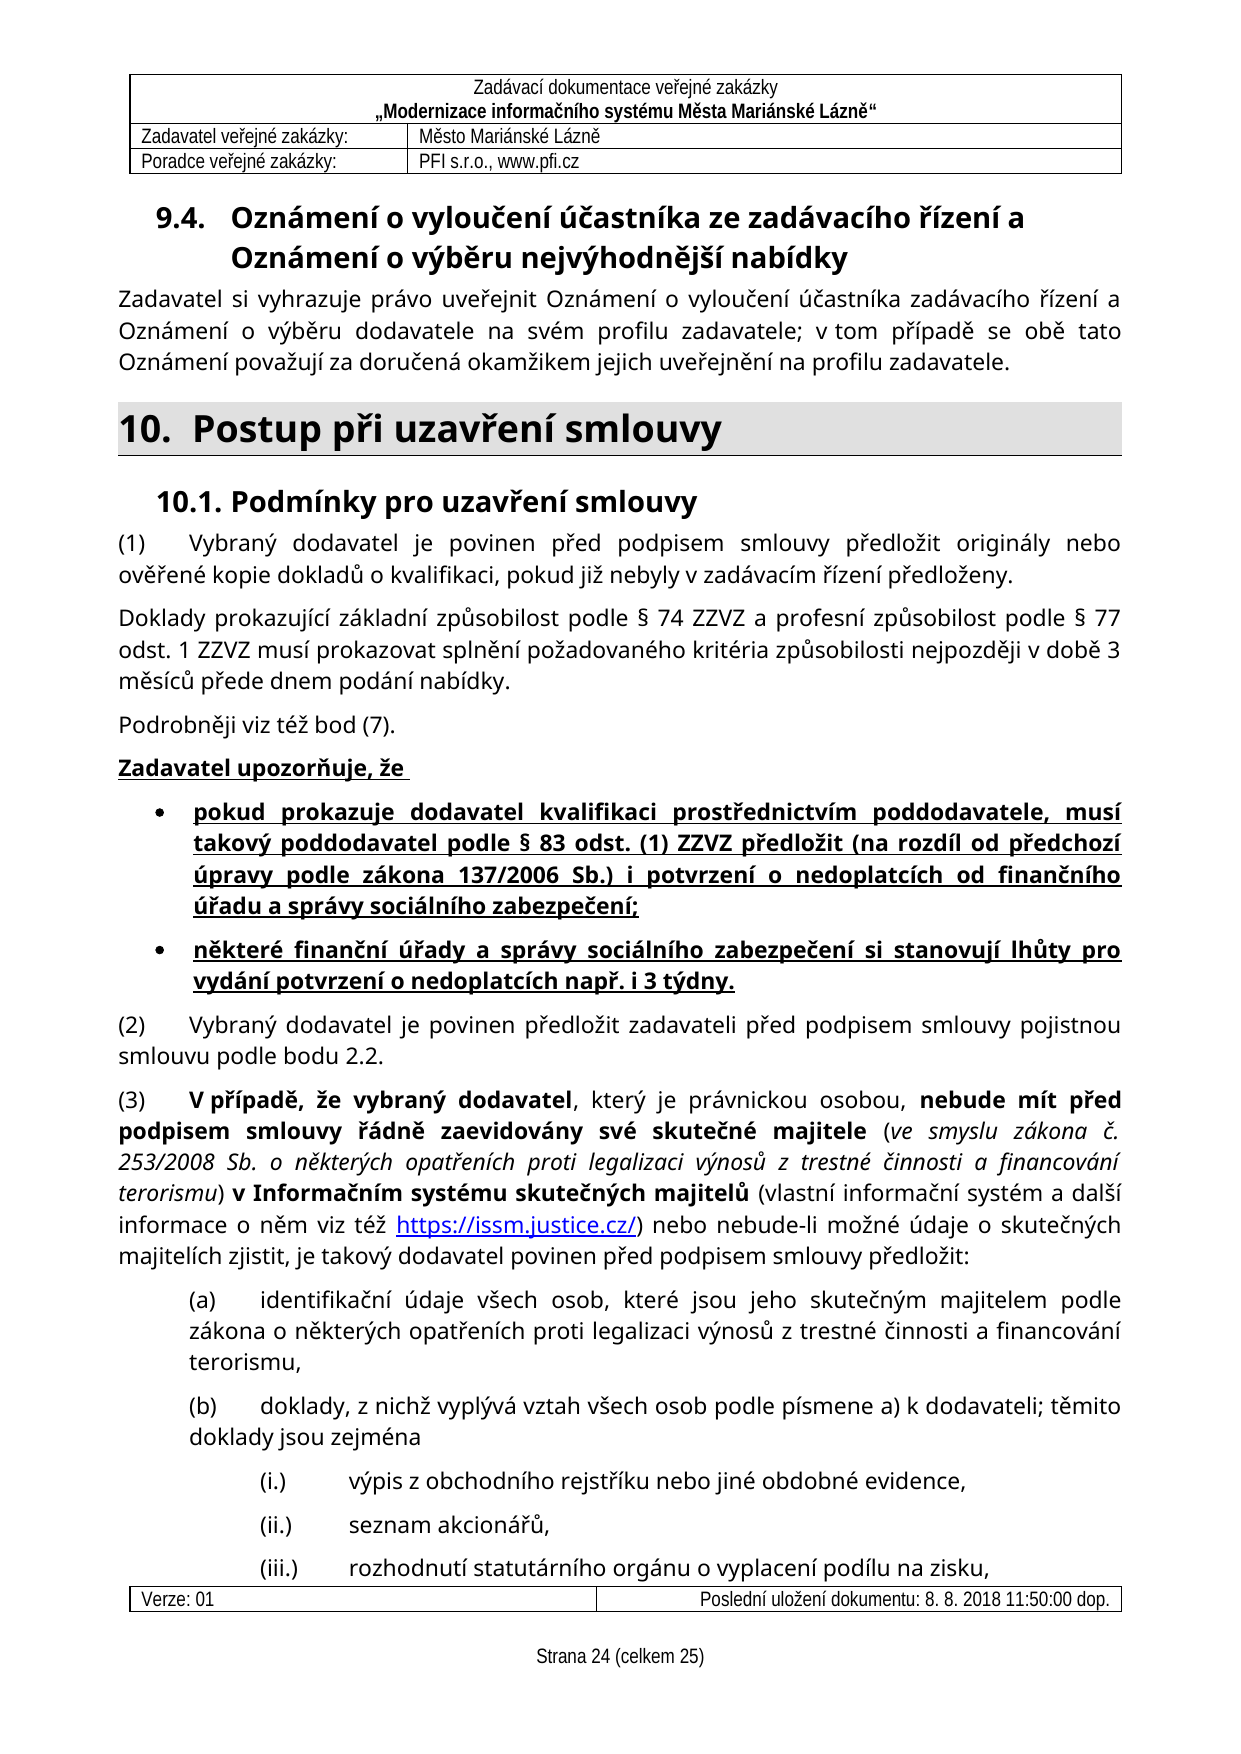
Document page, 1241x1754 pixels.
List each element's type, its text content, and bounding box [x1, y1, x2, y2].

text Zadavatel upozorňuje, že [118, 752, 1122, 783]
list některé finanční úřady a správy sociálního zabezpečení si stanovují lhůty pro vydání potvrzení o nedoplatcích např. i 3 týdny. [156, 933, 1122, 996]
text Podrobněji viz též bod (7). [118, 708, 1122, 740]
subtitle Podmínky pro uzavření smlouvy [156, 481, 1122, 521]
text výpis z obchodního rejstříku nebo jiné obdobné evidence, [260, 1465, 1122, 1496]
text doklady, z nichž vyplývá vztah všech osob podle písmene a) k dodavateli; těmito doklady jsou zejména [189, 1390, 1122, 1452]
text Zadavatel si vyhrazuje právo uveřejnit Oznámení o vyloučení účastníka zadávacího řízení a Oznámení o výběru dodavatele na svém profilu zadavatele; v tom případě se obě tato Oznámení považují za doručená okamžikem jejich uveřejnění na profilu zadavatele. [118, 283, 1122, 377]
list pokud prokazuje dodavatel kvalifikaci prostřednictvím poddodavatele, musí takový poddodavatel podle § 83 odst. (1) ZZVZ předložit (na rozdíl od předchozí úpravy podle zákona 137/2006 Sb.) i potvrzení o nedoplatcích od finančního úřadu a správy sociálního zabezpečení; [156, 796, 1122, 921]
subtitle Oznámení o vyloučení účastníka ze zadávacího řízení a Oznámení o výběru nejvýhodnější nabídky [156, 198, 1122, 277]
text identifikační údaje všech osob, které jsou jeho skutečným majitelem podle zákona o některých opatřeních proti legalizaci výnosů z trestné činnosti a financování terorismu, [189, 1283, 1122, 1377]
text Vybraný dodavatel je povinen před podpisem smlouvy předložit originály nebo ověřené kopie dokladů o kvalifikaci, pokud již nebyly v zadávacím řízení předloženy. [118, 527, 1122, 590]
text Vybraný dodavatel je povinen předložit zadavateli před podpisem smlouvy pojistnou smlouvu podle bodu 2.2. [118, 1008, 1122, 1071]
text V případě, že vybraný dodavatel, který je právnickou osobou, nebude mít před podpisem smlouvy řádně zaevidovány své skutečné majitele (ve smyslu zákona č. 253/2008 Sb. o některých opatřeních proti legalizaci výnosů z trestné činnosti a financování terorismu) v Informačním systému skutečných majitelů (vlastní informační systém a další informace o něm viz též https://issm.justice.cz/) nebo nebude-li možné údaje o skutečných majitelích zjistit, je takový dodavatel povinen před podpisem smlouvy předložit: [118, 1083, 1122, 1271]
subtitle Postup při uzavření smlouvy [118, 402, 1122, 455]
text Doklady prokazující základní způsobilost podle § 74 ZZVZ a profesní způsobilost podle § 77 odst. 1 ZZVZ musí prokazovat splnění požadovaného kritéria způsobilosti nejpozději v době 3 měsíců přede dnem podání nabídky. [118, 602, 1122, 696]
text rozhodnutí statutárního orgánu o vyplacení podílu na zisku, [260, 1552, 1122, 1583]
text seznam akcionářů, [260, 1508, 1122, 1540]
